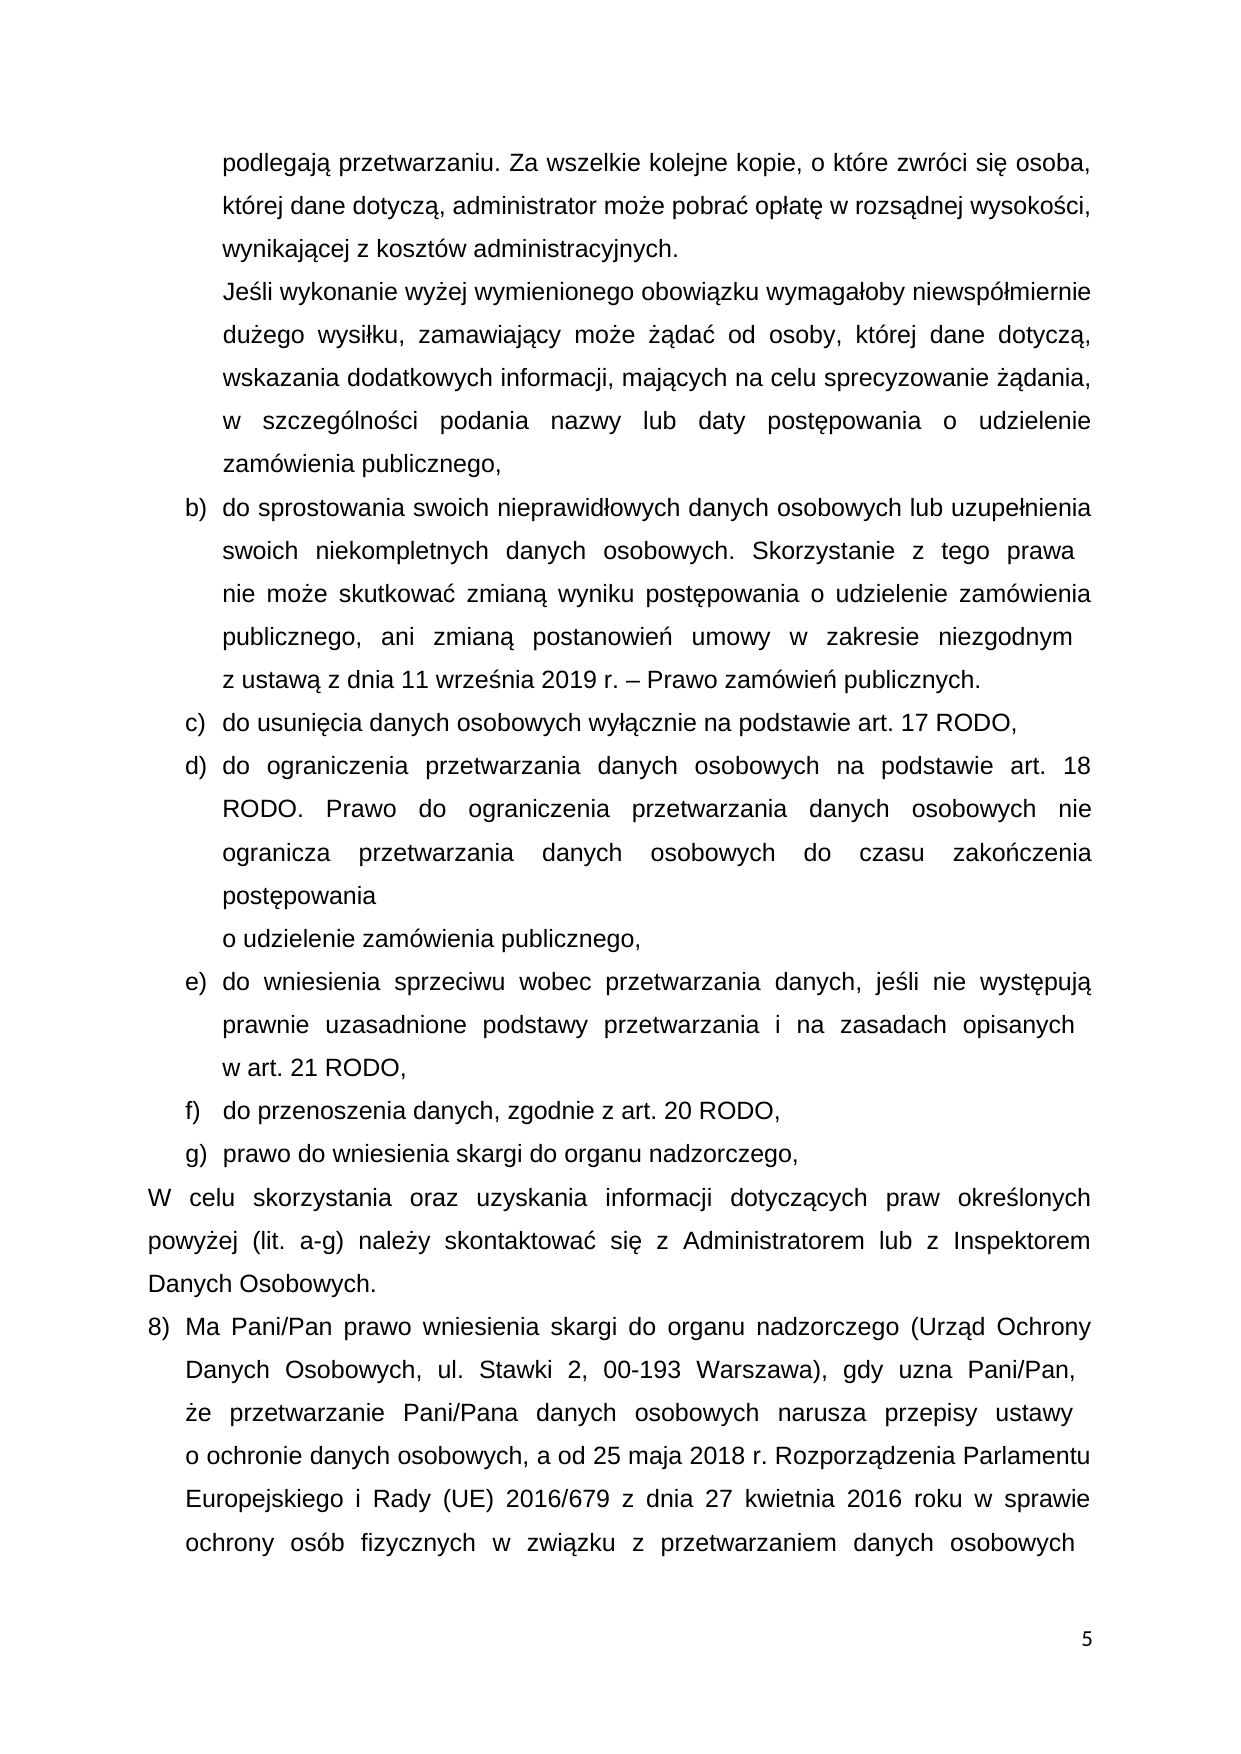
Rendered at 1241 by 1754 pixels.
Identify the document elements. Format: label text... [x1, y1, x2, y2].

text W celu skorzystania oraz uzyskania informacji dotyczących praw określonych powyżej (lit. a-g) należy skontaktować się z Administratorem lub z Inspektorem Danych Osobowych. [148, 1183, 1093, 1298]
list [148, 1312, 1093, 1556]
list do ograniczenia przetwarzania danych osobowych na podstawie art. 18 RODO. Prawo do ograniczenia przetwarzania danych osobowych nie ogranicza przetwarzania danych osobowych do czasu zakończenia postępowania o udzielenie zamówienia publicznego, [185, 751, 1093, 953]
list do usunięcia danych osobowych wyłącznie na podstawie art. 17 RODO, [185, 708, 1093, 737]
list do sprostowania swoich nieprawidłowych danych osobowych lub uzupełnienia swoich niekompletnych danych osobowych. Skorzystanie z tego prawa nie może skutkować zmianą wyniku postępowania o udzielenie zamówienia publicznego, ani zmianą postanowień umowy w zakresie niezgodnym z ustawą z dnia 11 września 2019 r. – Prawo zamówień publicznych. [185, 493, 1093, 694]
list do przenoszenia danych, zgodnie z art. 20 RODO, [185, 1096, 1093, 1125]
list do wniesienia sprzeciwu wobec przetwarzania danych, jeśli nie występują prawnie uzasadnione podstawy przetwarzania i na zasadach opisanych w art. 21 RODO, [185, 967, 1093, 1082]
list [185, 148, 1093, 263]
list prawo do wniesienia skargi do organu nadzorczego, [185, 1139, 1093, 1168]
list Jeśli wykonanie wyżej wymienionego obowiązku wymagałoby niewspółmiernie dużego wysiłku, zamawiający może żądać od osoby, której dane dotyczą, wskazania dodatkowych informacji, mających na celu sprecyzowanie żądania, w szczególności podania nazwy lub daty postępowania o udzielenie zamówienia publicznego, [223, 277, 1093, 478]
